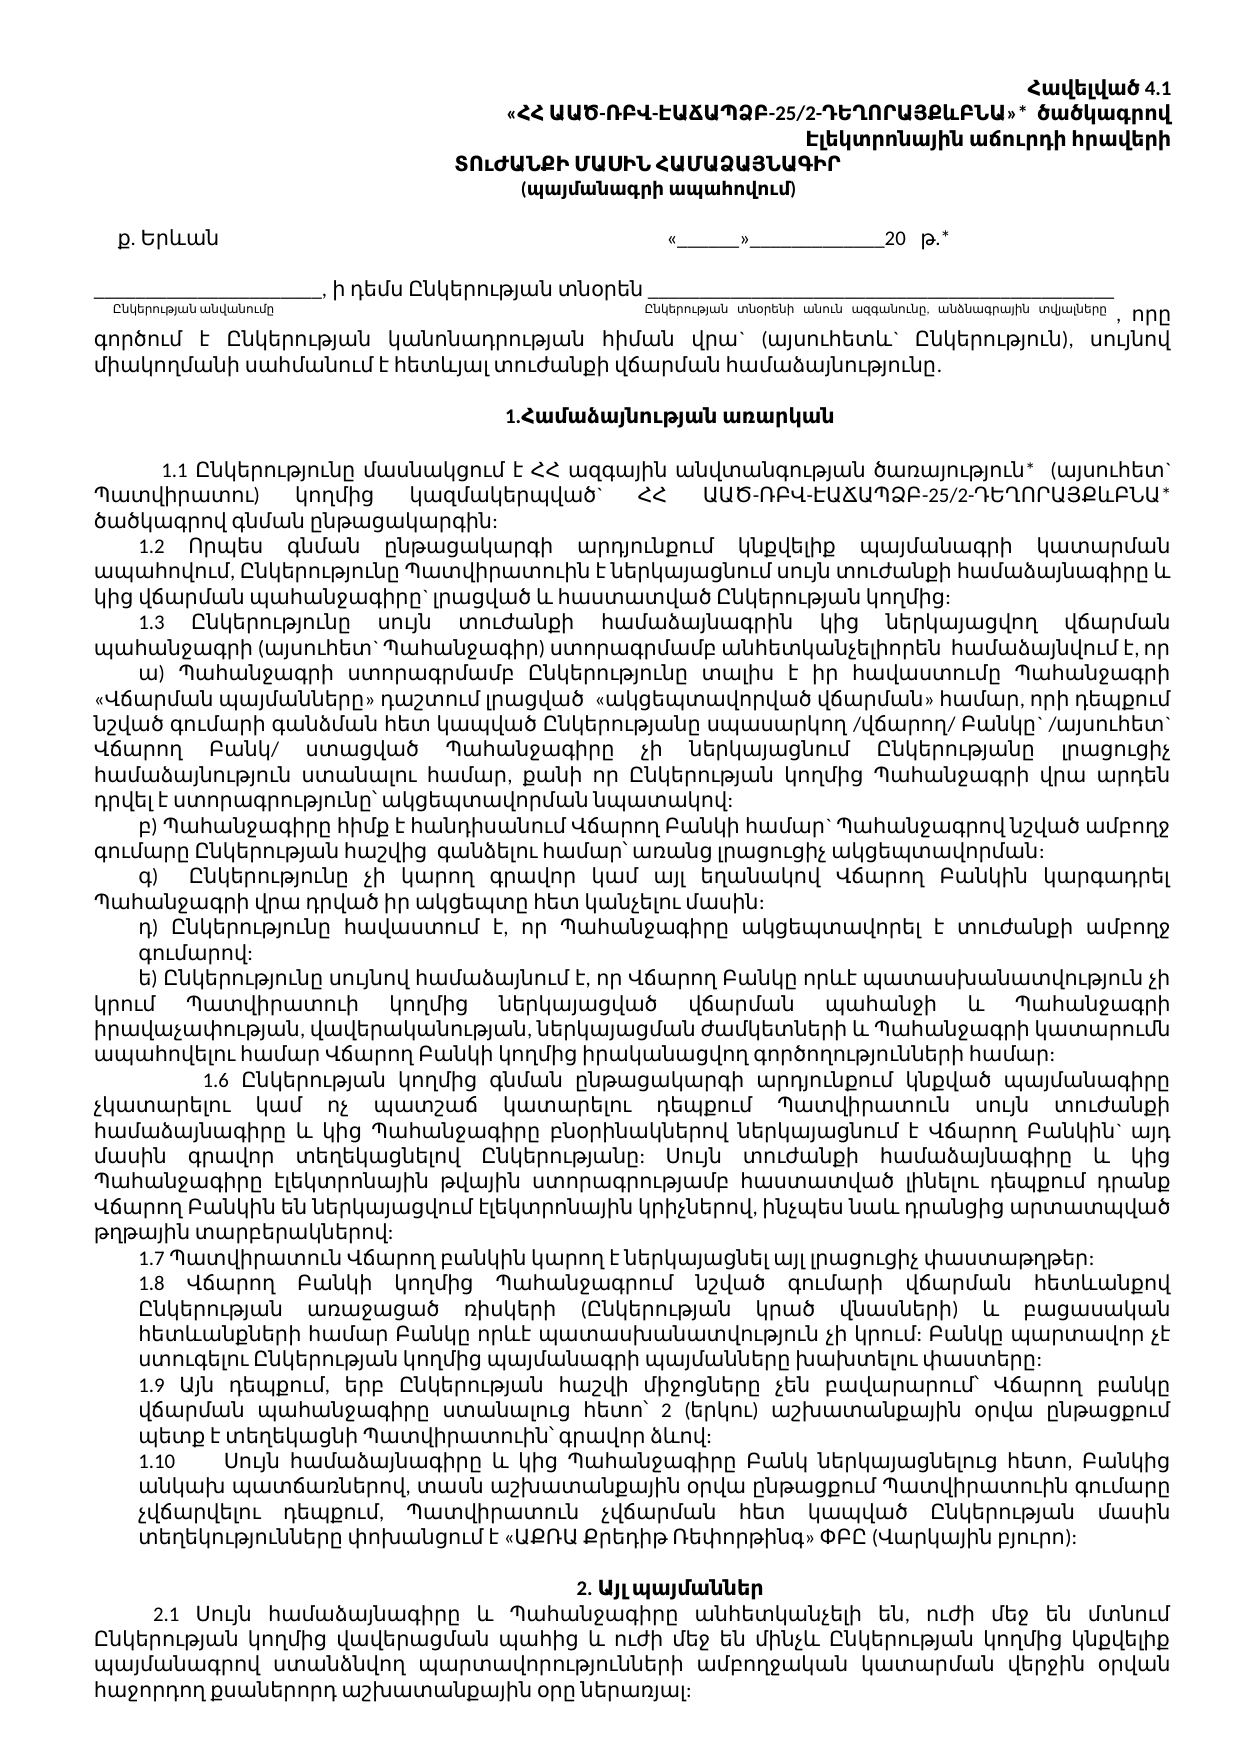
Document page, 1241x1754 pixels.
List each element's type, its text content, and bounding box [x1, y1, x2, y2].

text 1.8 Վճարող Բանկի կողմից Պահանջագրում նշված գումարի վճարման հետևանքով Ընկերության առաջացած ռիսկերի (Ընկերության կրած վնասների) և բացասական հետևանքների համար Բանկը որևէ պատասխանատվություն չի կրում: Բանկը պարտավոր չէ ստուգելու Ընկերության կողմից պայմանագրի պայմանները խախտելու փաստերը: [138, 1270, 1171, 1372]
text 1.10 Սույն համաձայնագիրը և կից Պահանջագիրը Բանկ ներկայացնելուց հետո, Բանկից անկախ պատճառներով, տասն աշխատանքային օրվա ընթացքում Պատվիրատուին գումարը չվճարվելու դեպքում, Պատվիրատուն չվճարման հետ կապված Ընկերության մասին տեղեկությունները փոխանցում է «ԱՔՌԱ Քրեդիթ Ռեփորթինգ» ՓԲԸ (Վարկային բյուրո): [138, 1448, 1171, 1550]
text գ) Ընկերությունը չի կարող գրավոր կամ այլ եղանակով Վճարող Բանկին կարգադրել Պահանջագրի վրա դրված իր ակցեպտը հետ կանչելու մասին: [94, 864, 1171, 914]
text 2. Այլ պայմաններ [169, 1575, 1171, 1601]
text ______________________, ի դեմս Ընկերության տնօրեն _____________________________________________ [94, 276, 1171, 301]
text դ) Ընկերությունը հավաստում է, որ Պահանջագիրը ակցեպտավորել է տուժանքի ամբողջ գումարով: [138, 914, 1171, 965]
text ա) Պահանջագրի ստորագրմամբ Ընկերությունը տալիս է իր հավաստումը Պահանջագրի «Վճարման պայմանները» դաշտում լրացված «ակցեպտավորված վճարման» համար, որի դեպքում նշված գումարի գանձման հետ կապված Ընկերությանը սպասարկող /վճարող/ Բանկը` /այսուհետ` Վճարող Բանկ/ ստացված Պահանջագիրը չի ներկայացնում Ընկերությանը լրացուցիչ համաձայնություն ստանալու համար, քանի որ Ընկերության կողմից Պահանջագրի վրա արդեն դրվել է ստորագրությունը՝ ակցեպտավորման նպատակով: [94, 660, 1171, 813]
text (պայմանագրի ապահովում) [94, 177, 1171, 199]
text 1.2 Որպես գնման ընթացակարգի արդյունքում կնքվելիք պայմանագրի կատարման ապահովում, Ընկերությունը Պատվիրատուին է ներկայացնում սույն տուժանքի համաձայնագիրը և կից վճարման պահանջագիրը` լրացված և հաստատված Ընկերության կողմից: [94, 533, 1171, 609]
text 1.6 Ընկերության կողմից գնման ընթացակարգի արդյունքում կնքված պայմանագիրը չկատարելու կամ ոչ պատշաճ կատարելու դեպքում Պատվիրատուն սույն տուժանքի համաձայնագիրը և կից Պահանջագիրը բնօրինակներով ներկայացնում է Վճարող Բանկին` այդ մասին գրավոր տեղեկացնելով Ընկերությանը: Սույն տուժանքի համաձայնագիրը և կից Պահանջագիրը էլեկտրոնային թվային ստորագրությամբ հաստատված լինելու դեպքում դրանք Վճարող Բանկին են ներկայացվում էլեկտրոնային կրիչներով, ինչպես նաև դրանցից արտատպված թղթային տարբերակներով: [94, 1067, 1171, 1245]
text բ) Պահանջագիրը հիմք է հանդիսանում Վճարող Բանկի համար` Պահանջագրով նշված ամբողջ գումարը Ընկերության հաշվից գանձելու համար՝ առանց լրացուցիչ ակցեպտավորման: [94, 813, 1171, 864]
text 1.9 Այն դեպքում, երբ Ընկերության հաշվի միջոցները չեն բավարարում՝ Վճարող բանկը վճարման պահանջագիրը ստանալուց հետո՝ 2 (երկու) աշխատանքային օրվա ընթացքում պետք է տեղեկացնի Պատվիրատուին՝ գրավոր ձևով: [138, 1372, 1171, 1448]
text «ՀՀ ԱԱԾ-ՌԲՎ-ԷԱՃԱՊՁԲ-25/2-ԴԵՂՈՐԱՅՔևԲՆԱ»* ծածկագրով [94, 100, 1171, 126]
text ՏՈւԺԱՆՔԻ ՄԱՍԻՆ ՀԱՄԱՁԱՅՆԱԳԻՐ [94, 151, 1171, 177]
text 1.1 Ընկերությունը մասնակցում է ՀՀ ազգային անվտանգության ծառայություն* (այսուհետ` Պատվիրատու) կողմից կազմակերպված` ՀՀ ԱԱԾ-ՌԲՎ-ԷԱՃԱՊՁԲ-25/2-ԴԵՂՈՐԱՅՔևԲՆԱ* ծածկագրով գնման ընթացակարգին: [94, 457, 1171, 533]
text 2.1 Սույն համաձայնագիրը և Պահանջագիրը անհետկանչելի են, ուժի մեջ են մտնում Ընկերության կողմից վավերացման պահից և ուժի մեջ են մինչև Ընկերության կողմից կնքվելիք պայմանագրով ստանձնվող պարտավորությունների ամբողջական կատարման վերջին օրվան հաջորդող քսաներորդ աշխատանքային օրը ներառյալ: [94, 1601, 1171, 1702]
text Ընկերության անվանումը Ընկերության տնօրենի անուն ազգանունը, անձնագրային տվյալները , որը գործում է Ընկերության կանոնադրության հիման վրա` (այսուհետև` Ընկերություն), սույնով միակողմանի սահմանում է հետևյալ տուժանքի վճարման համաձայնությունը. [94, 301, 1171, 377]
text Հավելված 4.1 [94, 75, 1171, 100]
text 1.Համաձայնության առարկան [169, 403, 1171, 428]
text Էլեկտրոնային աճուրդի հրավերի [94, 126, 1171, 151]
text 1.3 Ընկերությունը սույն տուժանքի համաձայնագրին կից ներկայացվող վճարման պահանջագրի (այսուհետ` Պահանջագիր) ստորագրմամբ անհետկանչելիորեն համաձայնվում է, որ [94, 609, 1171, 660]
text ք. Երևան «______»_____________20 թ.* [94, 225, 1171, 250]
text ե) Ընկերությունը սույնով համաձայնում է, որ Վճարող Բանկը որևէ պատասխանատվություն չի կրում Պատվիրատուի կողմից ներկայացված վճարման պահանջի և Պահանջագրի իրավաչափության, վավերականության, ներկայացման ժամկետների և Պահանջագրի կատարումն ապահովելու համար Վճարող Բանկի կողմից իրականացվող գործողությունների համար: [94, 965, 1171, 1067]
text 1.7 Պատվիրատուն Վճարող բանկին կարող է ներկայացնել այլ լրացուցիչ փաստաթղթեր: [138, 1245, 1171, 1270]
